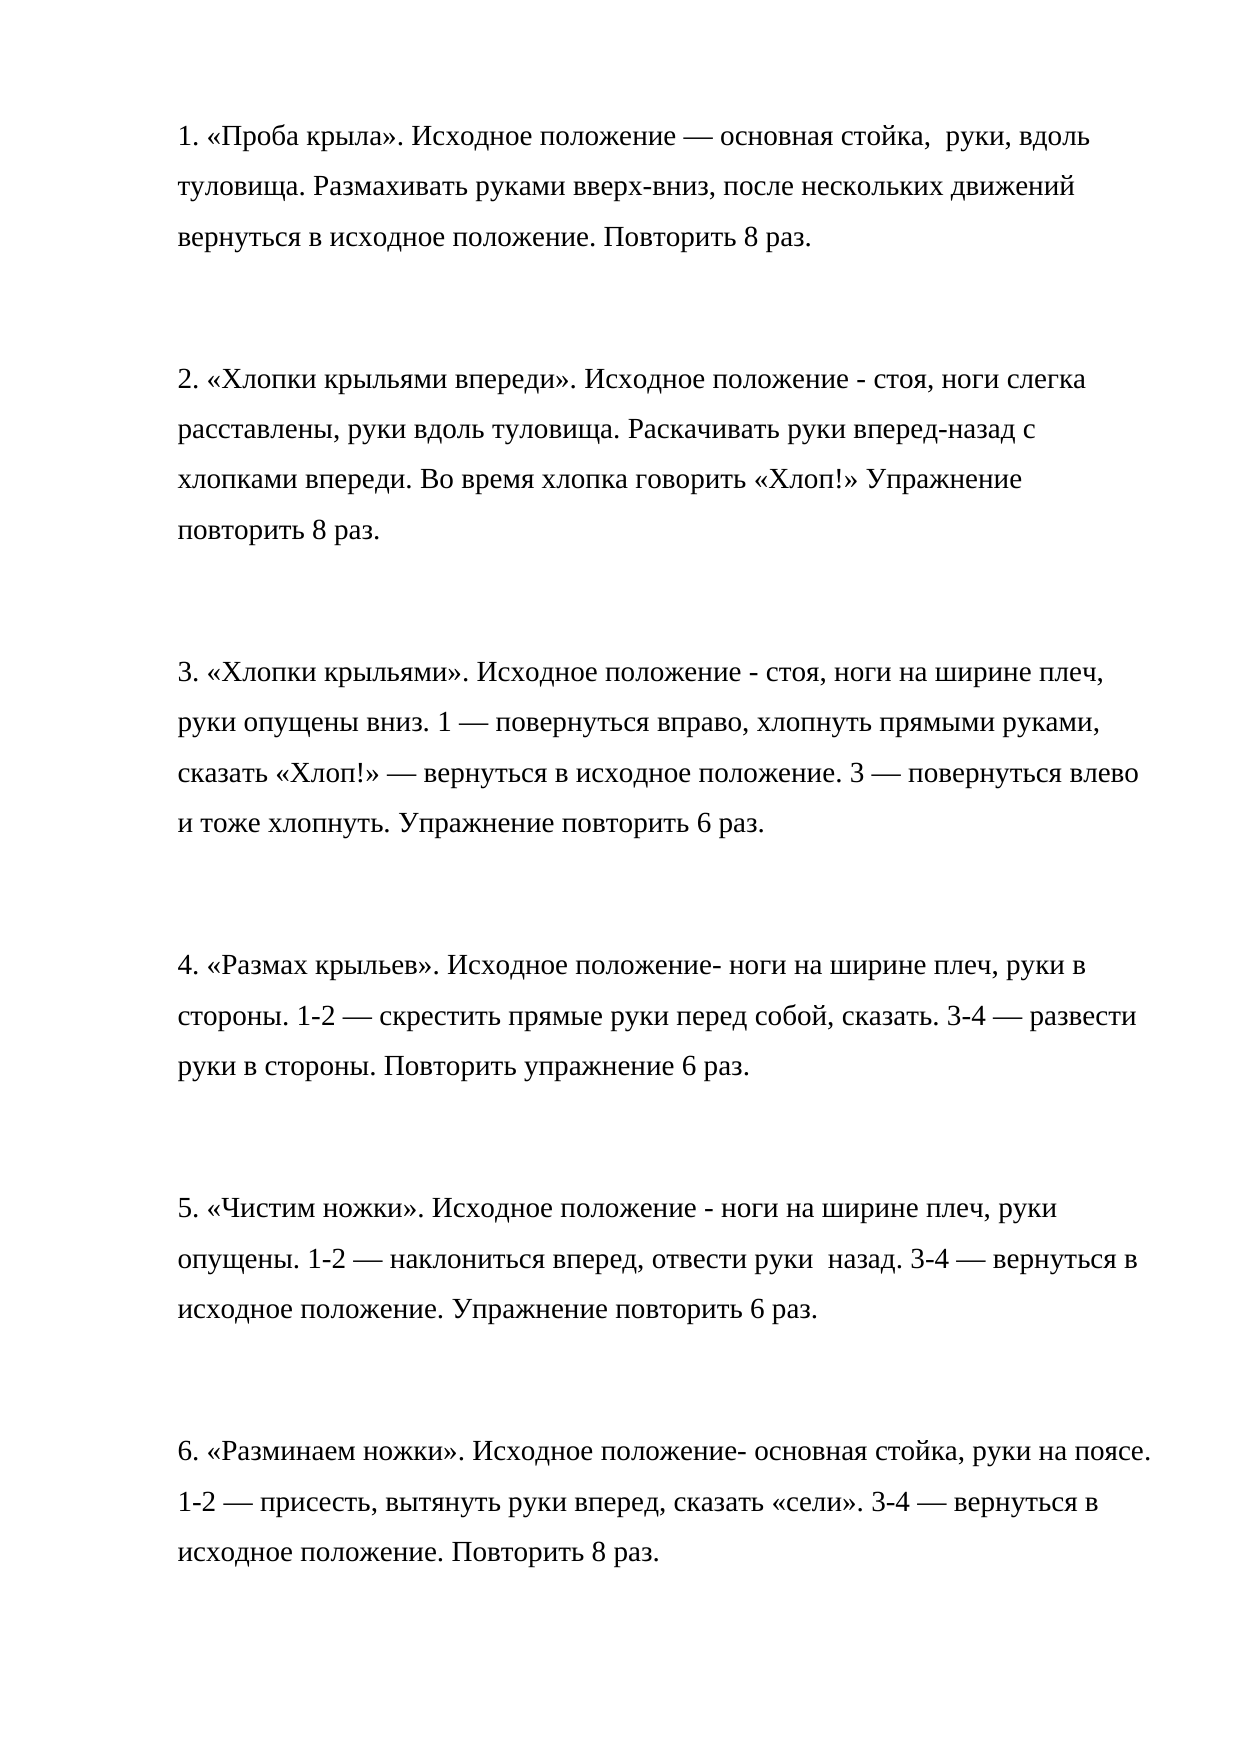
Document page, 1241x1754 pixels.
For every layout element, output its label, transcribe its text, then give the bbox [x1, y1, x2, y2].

text 2. «Хлопки крыльями впереди». Исходное положение - стоя, ноги слегка расставлены, руки вдоль туловища. Раскачивать руки вперед-назад с хлопками впереди. Во время хлопка говорить «Хлоп!» Упражнение повторить 8 раз. [177, 361, 1152, 546]
text 4. «Размах крыльев». Исходное положение- ноги на ширине плеч, руки в стороны. 1-2 — скрестить прямые руки перед собой, сказать. 3-4 — развести руки в стороны. Повторить упражнение 6 раз. [177, 947, 1152, 1082]
text 3. «Хлопки крыльями». Исходное положение - стоя, ноги на ширине плеч, руки опущены вниз. 1 — повернуться вправо, хлопнуть прямыми руками, сказать «Хлоп!» — вернуться в исходное положение. 3 — повернуться влево и тоже хлопнуть. Упражнение повторить 6 раз. [177, 654, 1152, 839]
text 1. «Проба крыла». Исходное положение — основная стойка, руки, вдоль туловища. Размахивать руками вверх-вниз, после нескольких движений вернуться в исходное положение. Повторить 8 раз. [177, 118, 1152, 252]
text 6. «Разминаем ножки». Исходное положение- основная стойка, руки на поясе. 1-2 — присесть, вытянуть руки вперед, сказать «сели». 3-4 — вернуться в исходное положение. Повторить 8 раз. [177, 1433, 1152, 1567]
text 5. «Чистим ножки». Исходное положение - ноги на ширине плеч, руки опущены. 1-2 — наклониться вперед, отвести руки назад. 3-4 — вернуться в исходное положение. Упражнение повторить 6 раз. [177, 1190, 1152, 1324]
